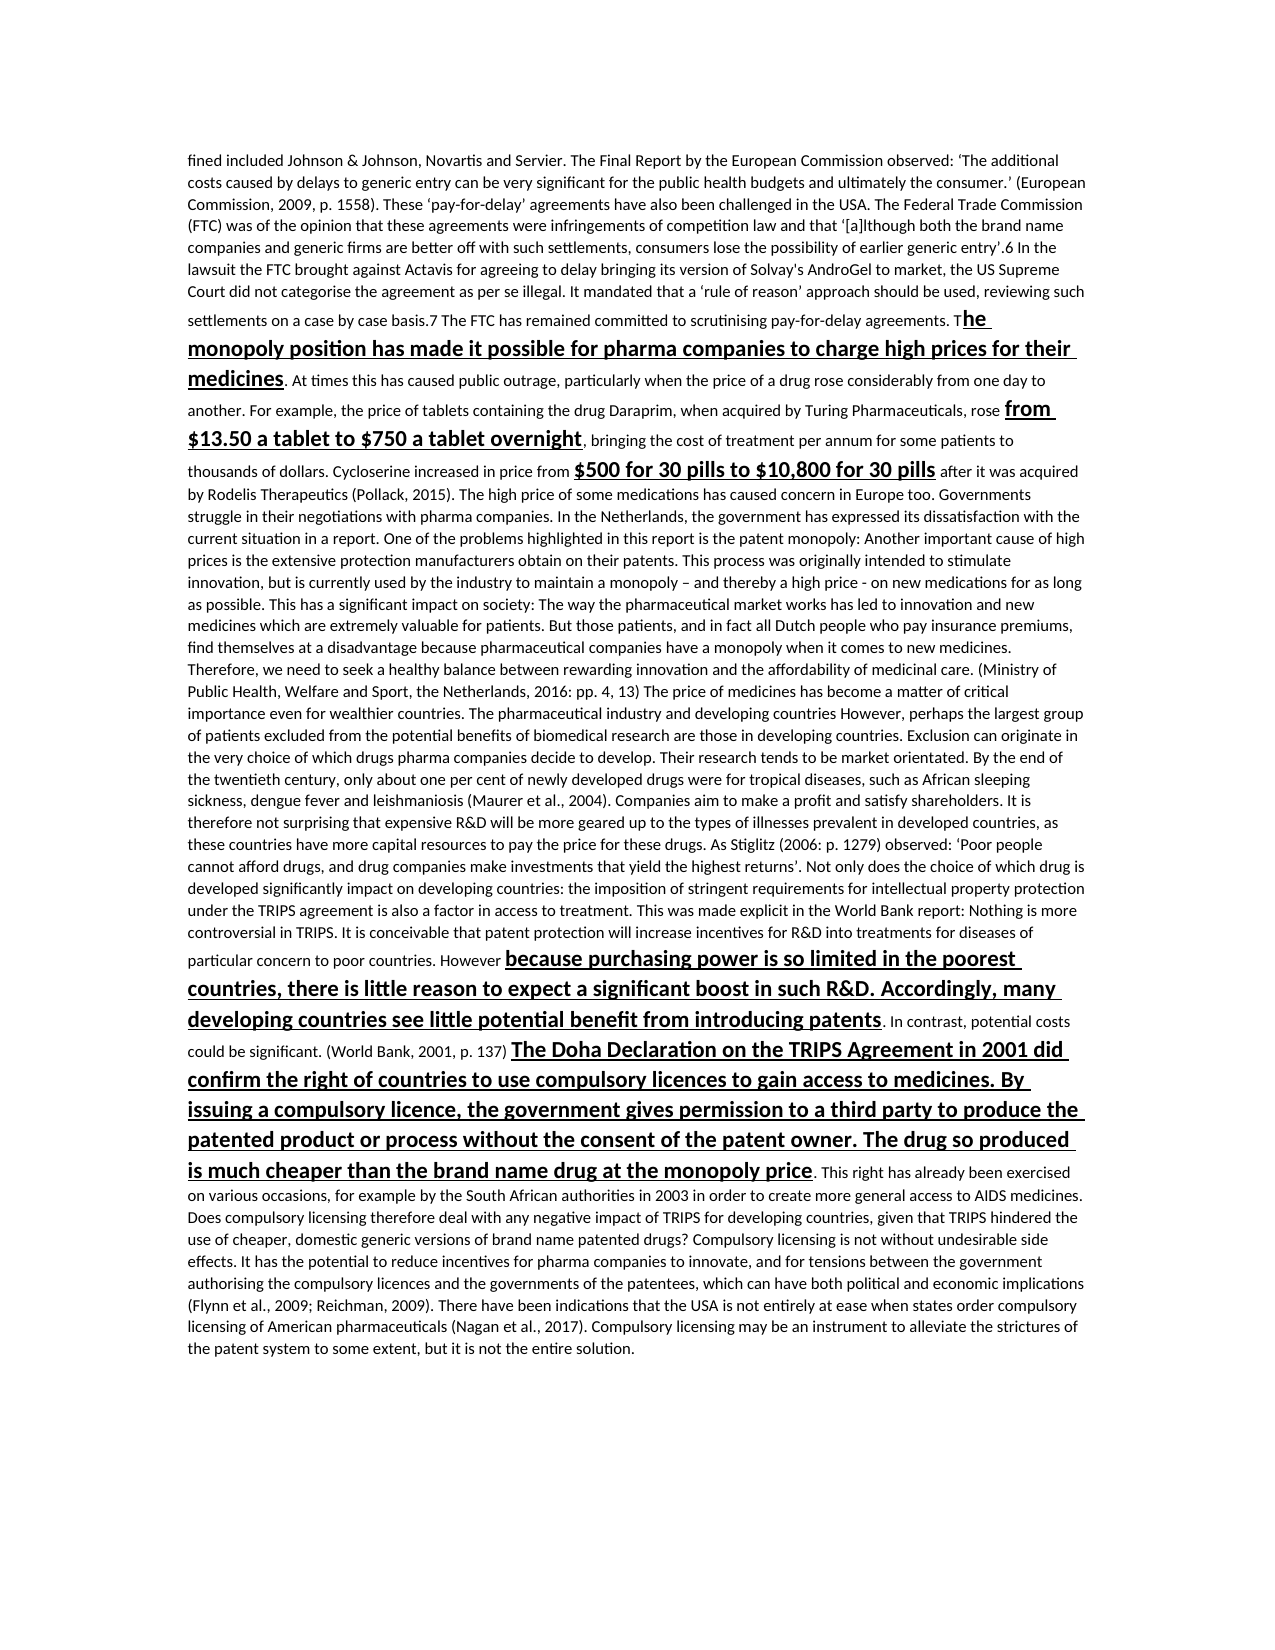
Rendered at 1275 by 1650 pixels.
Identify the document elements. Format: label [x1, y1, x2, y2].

text [187, 150, 1087, 1359]
